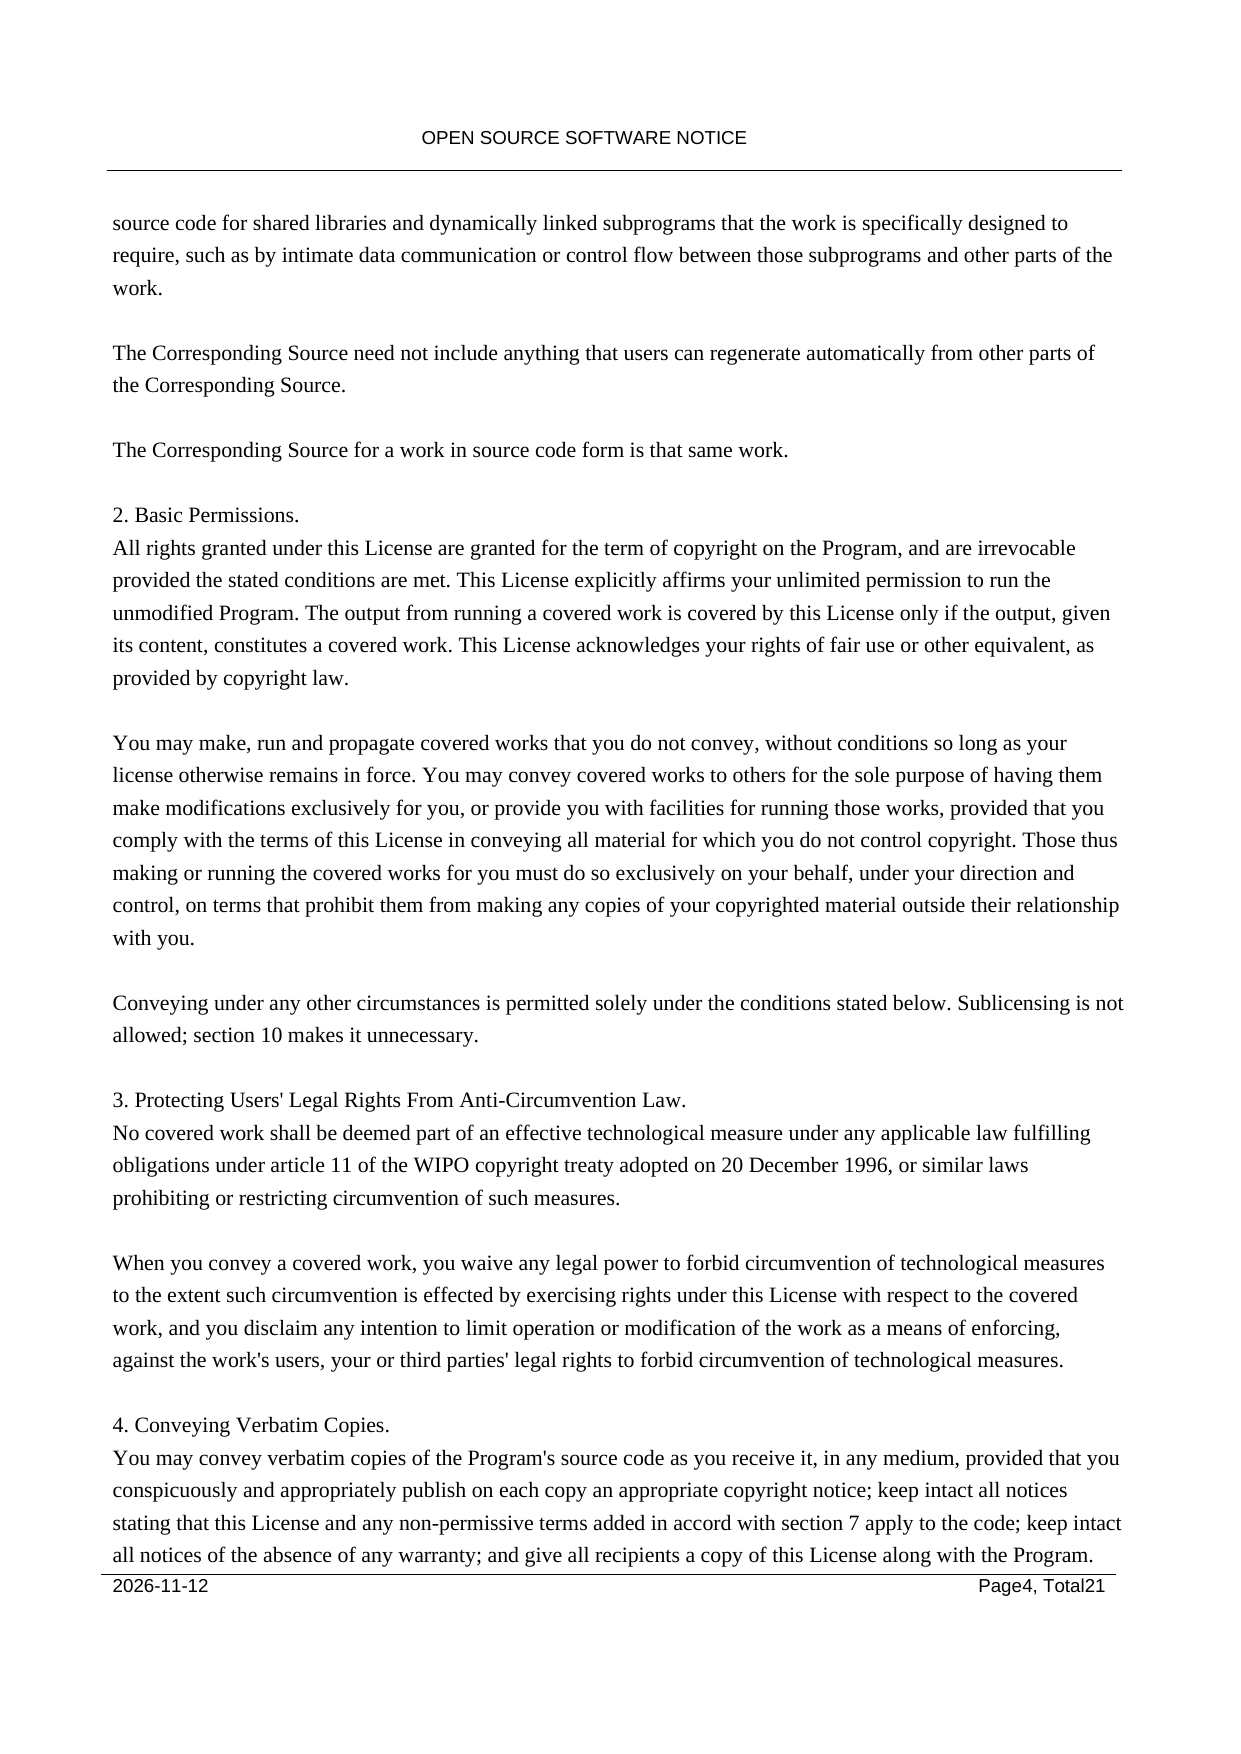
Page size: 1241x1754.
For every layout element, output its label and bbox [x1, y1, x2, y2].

text [112, 206, 1128, 1571]
